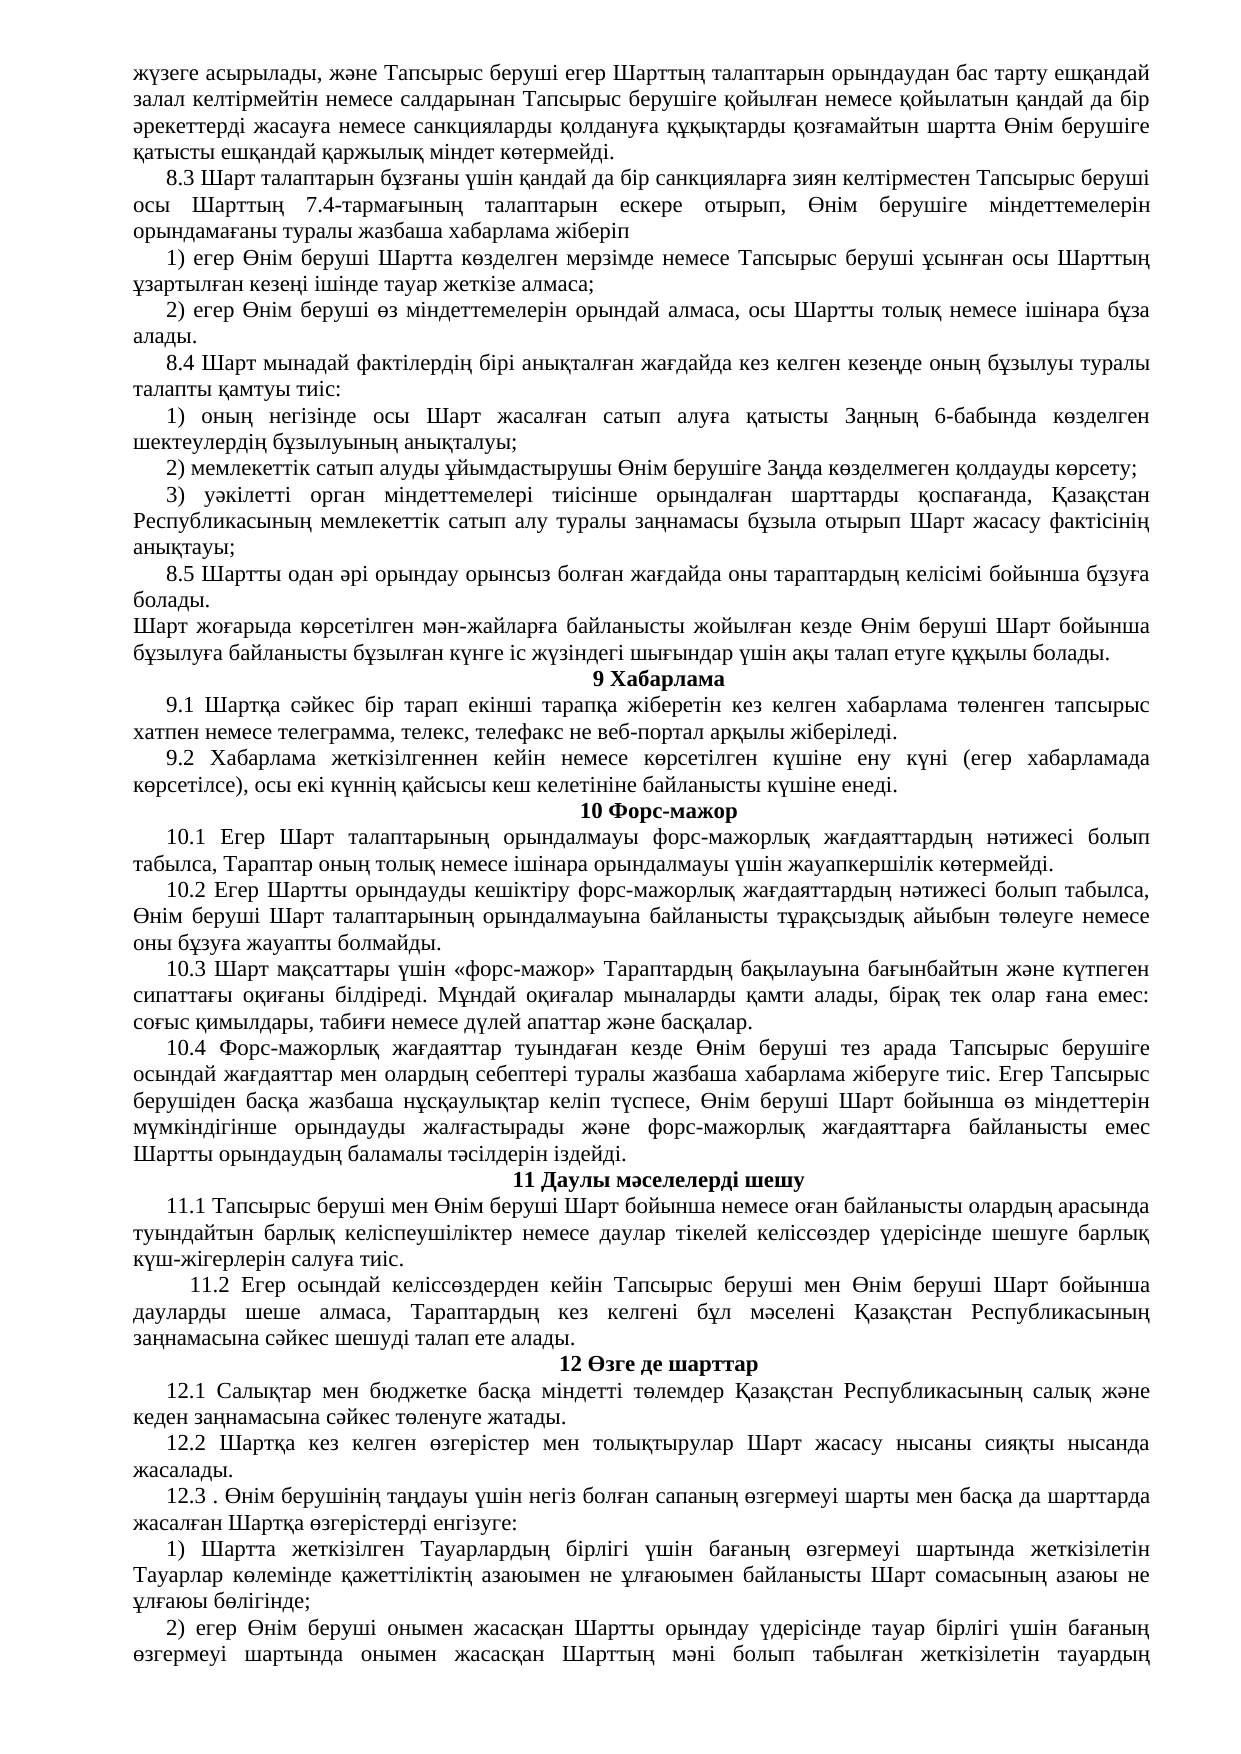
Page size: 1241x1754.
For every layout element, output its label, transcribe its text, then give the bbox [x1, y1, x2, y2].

text 9 Хабарлама [133, 665, 1152, 692]
text 10.3 Шарт мақсаттары үшін «форс-мажор» Тараптардың бақылауына бағынбайтын және күтпеген сипаттағы оқиғаны білдіреді. Мұндай оқиғалар мыналарды қамти алады, бірақ тек олар ғана емес: соғыс қимылдары, табиғи немесе дүлей апаттар және басқалар. [133, 955, 1152, 1034]
text 9.2 Хабарлама жеткізілгеннен кейін немесе көрсетілген күшіне ену күні (егер хабарламада көрсетілсе), осы екі күннің қайсысы кеш келетініне байланысты күшіне енеді. [133, 744, 1152, 797]
text 8.3 Шарт талаптарын бұзғаны үшін қандай да бір санкцияларға зиян келтірместен Тапсырыс беруші осы Шарттың 7.4-тармағының талаптарын ескере отырып, Өнім берушіге міндеттемелерін орындамағаны туралы жазбаша хабарлама жіберіп [133, 164, 1152, 243]
text 11.1 Тапсырыс беруші мен Өнім беруші Шарт бойынша немесе оған байланысты олардың арасында туындайтын барлық келіспеушіліктер немесе даулар тікелей келіссөздер үдерісінде шешуге барлық күш-жігерлерін салуға тиіс. [133, 1192, 1152, 1271]
text 2) мемлекеттік сатып алуды ұйымдастырушы Өнім берушіге Заңда көзделмеген қолдауды көрсету; [133, 454, 1152, 481]
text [133, 1614, 1152, 1667]
text 12.1 Салықтар мен бюджетке басқа міндетті төлемдер Қазақстан Республикасының салық және кеден заңнамасына сәйкес төленуге жатады. [133, 1377, 1152, 1429]
text 2) егер Өнім беруші өз міндеттемелерін орындай алмаса, осы Шартты толық немесе ішінара бұза алады. [133, 296, 1152, 349]
text 11 Даулы мәселелерді шешу [133, 1166, 1152, 1192]
text 10 Форс-мажор [133, 797, 1152, 823]
text 1) егер Өнім беруші Шартта көзделген мерзімде немесе Тапсырыс беруші ұсынған осы Шарттың ұзартылған кезеңі ішінде тауар жеткізе алмаса; [133, 243, 1152, 296]
text 1) оның негізінде осы Шарт жасалған сатып алуға қатысты Заңның 6-бабында көзделген шектеулердің бұзылуының анықталуы; [133, 402, 1152, 454]
text 11.2 Егер осындай келіссөздерден кейін Тапсырыс беруші мен Өнім беруші Шарт бойынша дауларды шеше алмаса, Тараптардың кез келгені бұл мәселені Қазақстан Республикасының заңнамасына сәйкес шешуді талап ете алады. [133, 1271, 1152, 1350]
text 10.4 Форс-мажорлық жағдаяттар туындаған кезде Өнім беруші тез арада Тапсырыс берушіге осындай жағдаяттар мен олардың себептері туралы жазбаша хабарлама жіберуге тиіс. Егер Тапсырыс берушіден басқа жазбаша нұсқаулықтар келіп түспесе, Өнім беруші Шарт бойынша өз міндеттерін мүмкіндігінше орындауды жалғастырады және форс-мажорлық жағдаяттарға байланысты емес Шартты орындаудың баламалы тәсілдерін іздейді. [133, 1034, 1152, 1166]
text 10.2 Егер Шартты орындауды кешіктіру форс-мажорлық жағдаяттардың нәтижесі болып табылса, Өнім беруші Шарт талаптарының орындалмауына байланысты тұрақсыздық айыбын төлеуге немесе оны бұзуға жауапты болмайды. [133, 876, 1152, 955]
text 3) уәкілетті орган міндеттемелері тиісінше орындалған шарттарды қоспағанда, Қазақстан Республикасының мемлекеттік сатып алу туралы заңнамасы бұзыла отырып Шарт жасасу фактісінің анықтауы; [133, 481, 1152, 560]
text 10.1 Егер Шарт талаптарының орындалмауы форс-мажорлық жағдаяттардың нәтижесі болып табылса, Тараптар оның толық немесе ішінара орындалмауы үшін жауапкершілік көтермейді. [133, 823, 1152, 876]
text 8.5 Шартты одан әрі орындау орынсыз болған жағдайда оны тараптардың келісімі бойынша бұзуға болады. Шарт жоғарыда көрсетілген мән-жайларға байланысты жойылған кезде Өнім беруші Шарт бойынша бұзылуға байланысты бұзылған күнге іс жүзіндегі шығындар үшін ақы талап етуге құқылы болады. [133, 560, 1152, 665]
text 12 Өзге де шарттар [133, 1350, 1152, 1377]
text 9.1 Шартқа сәйкес бір тарап екінші тарапқа жіберетін кез келген хабарлама төленген тапсырыс хатпен немесе телеграмма, телекс, телефакс не веб-портал арқылы жіберіледі. [133, 692, 1152, 744]
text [133, 59, 1152, 164]
text 1) Шартта жеткізілген Тауарлардың бірлігі үшін бағаның өзгермеуі шартында жеткізілетін Тауарлар көлемінде қажеттіліктің азаюымен не ұлғаюымен байланысты Шарт сомасының азаюы не ұлғаюы бөлігінде; [133, 1535, 1152, 1614]
text 12.2 Шартқа кез келген өзгерістер мен толықтырулар Шарт жасасу нысаны сияқты нысанда жасалады. [133, 1429, 1152, 1482]
text 8.4 Шарт мынадай фактілердің бірі анықталған жағдайда кез келген кезеңде оның бұзылуы туралы талапты қамтуы тиіс: [133, 349, 1152, 402]
text 12.3 . Өнім берушінің таңдауы үшін негіз болған сапаның өзгермеуі шарты мен басқа да шарттарда жасалған Шартқа өзгерістерді енгізуге: [133, 1482, 1152, 1535]
